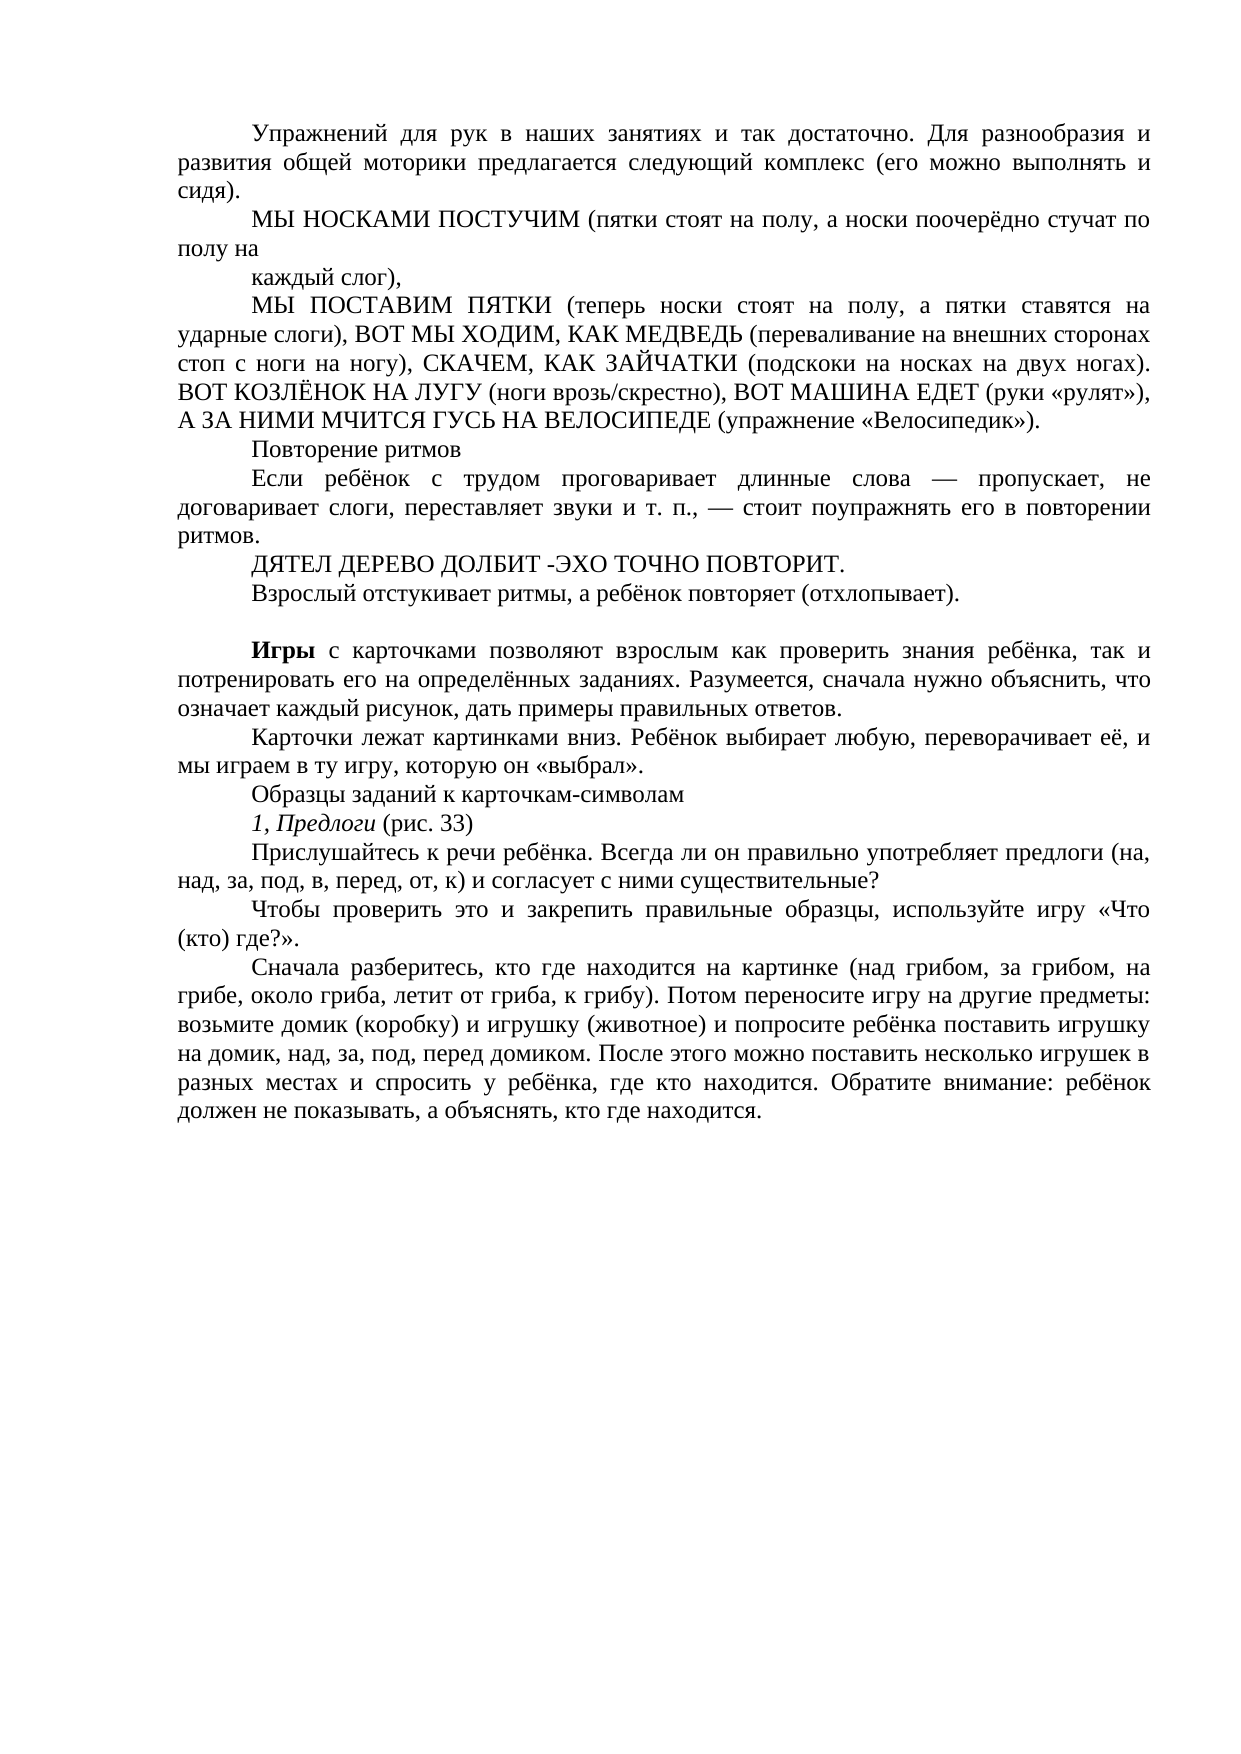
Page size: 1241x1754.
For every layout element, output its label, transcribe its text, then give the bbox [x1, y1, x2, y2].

text Прислушайтесь к речи ребёнка. Всегда ли он правильно употребляет предлоги (на, над, за, под, в, перед, от, к) и согласует с ними существительные? [177, 837, 1152, 894]
text Сначала разберитесь, кто где находится на картинке (над грибом, за грибом, на грибе, около гриба, летит от гриба, к грибу). Потом переносите игру на другие предметы: возьмите домик (коробку) и игрушку (животное) и попросите ребёнка поставить игрушку на домик, над, за, под, перед домиком. После этого можно поставить несколько игрушек в разных местах и спросить у ребёнка, где кто находится. Обратите внимание: ребёнок должен не показывать, а объяснять, кто где находится. [177, 952, 1152, 1124]
text Игры с карточками позволяют взрослым как проверить знания ребёнка, так и потренировать его на определённых заданиях. Разумеется, сначала нужно объяснить, что означает каждый рисунок, дать примеры правильных ответов. [177, 636, 1152, 722]
text Если ребёнок с трудом проговаривает длинные слова — пропускает, не договаривает слоги, переставляет звуки и т. п., — стоит поупражнять его в повторении ритмов. [177, 463, 1152, 549]
text Чтобы проверить это и закрепить правильные образцы, используйте игру «Что (кто) где?». [177, 894, 1152, 952]
text Карточки лежат картинками вниз. Ребёнок выбирает любую, переворачивает её, и мы играем в ту игру, которую он «выбрал». [177, 722, 1152, 779]
text Повторение ритмов [177, 434, 1152, 463]
text МЫ ПОСТАВИМ ПЯТКИ (теперь носки стоят на полу, а пятки ставятся на ударные слоги), ВОТ МЫ ХОДИМ, КАК МЕДВЕДЬ (переваливание на внешних сторонах стоп с ноги на ногу), СКАЧЕМ, КАК ЗАЙЧАТКИ (подскоки на носках на двух ногах). ВОТ КОЗЛЁНОК НА ЛУГУ (ноги врозь/скрестно), ВОТ МАШИНА ЕДЕТ (руки «рулят»), А ЗА НИМИ МЧИТСЯ ГУСЬ НА ВЕЛОСИПЕДЕ (упражнение «Велосипедик»). [177, 291, 1152, 434]
text Взрослый отстукивает ритмы, а ребёнок повторяет (отхлопывает). [177, 578, 1152, 607]
text Упражнений для рук в наших занятиях и так достаточно. Для разнообразия и развития общей моторики предлагается следующий комплекс (его можно выполнять и сидя). [177, 118, 1152, 204]
text МЫ НОСКАМИ ПОСТУЧИМ (пятки стоят на полу, а носки поочерёдно стучат по полу на [177, 204, 1152, 262]
text 1, Предлоги (рис. 33) [177, 808, 1152, 837]
text Образцы заданий к карточкам-символам [177, 779, 1152, 808]
text каждый слог), [177, 262, 1152, 291]
text ДЯТЕЛ ДЕРЕВО ДОЛБИТ -ЭХО ТОЧНО ПОВТОРИТ. [177, 549, 1152, 578]
